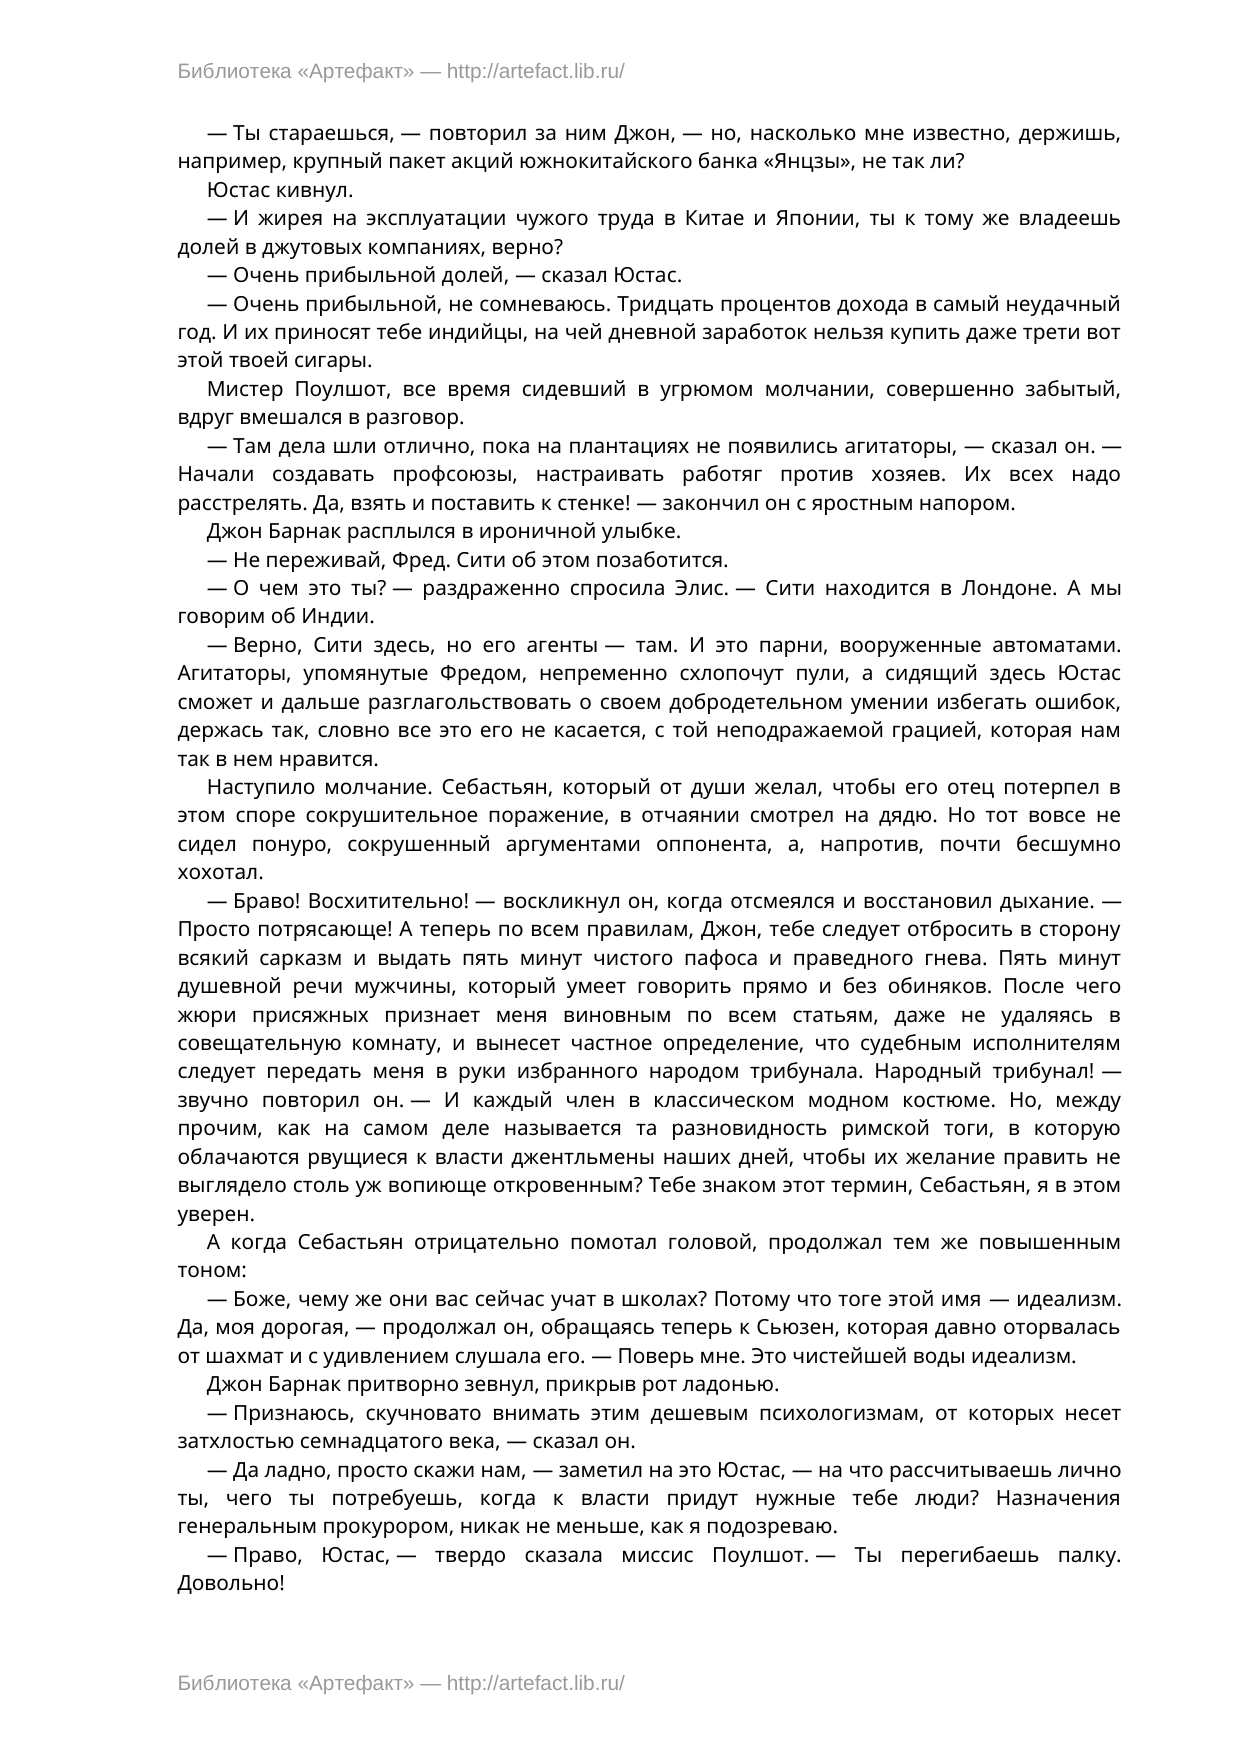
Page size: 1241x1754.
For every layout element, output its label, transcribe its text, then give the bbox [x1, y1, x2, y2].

text — Боже, чему же они вас сейчас учат в школах? Потому что тоге этой имя — идеализм. Да, моя дорогая, — продолжал он, обращаясь теперь к Сьюзен, которая давно оторвалась от шахмат и с удивлением слушала его. — Поверь мне. Это чистейшей воды идеализм. [177, 1284, 1122, 1369]
text Джон Барнак притворно зевнул, прикрыв рот ладонью. [177, 1369, 1122, 1398]
text — И жирея на эксплуатации чужого труда в Китае и Японии, ты к тому же владеешь долей в джутовых компаниях, верно? [177, 203, 1122, 260]
text — Верно, Сити здесь, но его агенты — там. И это парни, вооруженные автоматами. Агитаторы, упомянутые Фредом, непременно схлопочут пули, а сидящий здесь Юстас сможет и дальше разглагольствовать о своем добродетельном умении избегать ошибок, держась так, словно все это его не касается, с той неподражаемой грацией, которая нам так в нем нравится. [177, 630, 1122, 772]
text — Не переживай, Фред. Сити об этом позаботится. [177, 545, 1122, 573]
text — О чем это ты? — раздраженно спросила Элис. — Сити находится в Лондоне. А мы говорим об Индии. [177, 573, 1122, 630]
text Джон Барнак расплылся в ироничной улыбке. [177, 516, 1122, 545]
text — Признаюсь, скучновато внимать этим дешевым психологизмам, от которых несет затхлостью семнадцатого века, — сказал он. [177, 1398, 1122, 1455]
text — Браво! Восхитительно! — воскликнул он, когда отсмеялся и восстановил дыхание. — Просто потрясающе! А теперь по всем правилам, Джон, тебе следует отбросить в сторону всякий сарказм и выдать пять минут чистого пафоса и праведного гнева. Пять минут душевной речи мужчины, который умеет говорить прямо и без обиняков. После чего жюри присяжных признает меня виновным по всем статьям, даже не удаляясь в совещательную комнату, и вынесет частное определение, что судебным исполнителям следует передать меня в руки избранного народом трибунала. Народный трибунал! — звучно повторил он. — И каждый член в классическом модном костюме. Но, между прочим, как на самом деле называется та разновидность римской тоги, в которую облачаются рвущиеся к власти джентльмены наших дней, чтобы их желание править не выглядело столь уж вопиюще откровенным? Тебе знаком этот термин, Себастьян, я в этом уверен. [177, 886, 1122, 1227]
text Юстас кивнул. [177, 175, 1122, 203]
text А когда Себастьян отрицательно помотал головой, продолжал тем же повышенным тоном: [177, 1227, 1122, 1284]
text — Да ладно, просто скажи нам, — заметил на это Юстас, — на что рассчитываешь лично ты, чего ты потребуешь, когда к власти придут нужные тебе люди? Назначения генеральным прокурором, никак не меньше, как я подозреваю. [177, 1455, 1122, 1540]
text — Очень прибыльной, не сомневаюсь. Тридцать процентов дохода в самый неудачный год. И их приносят тебе индийцы, на чей дневной заработок нельзя купить даже трети вот этой твоей сигары. [177, 289, 1122, 374]
text — Там дела шли отлично, пока на плантациях не появились агитаторы, — сказал он. — Начали создавать профсоюзы, настраивать работяг против хозяев. Их всех надо расстрелять. Да, взять и поставить к стенке! — закончил он с яростным напором. [177, 431, 1122, 516]
text Мистер Поулшот, все время сидевший в угрюмом молчании, совершенно забытый, вдруг вмешался в разговор. [177, 374, 1122, 431]
text — Очень прибыльной долей, — сказал Юстас. [177, 260, 1122, 289]
text — Право, Юстас, — твердо сказала миссис Поулшот. — Ты перегибаешь палку. Довольно! [177, 1540, 1122, 1597]
text — Ты стараешься, — повторил за ним Джон, — но, насколько мне известно, держишь, например, крупный пакет акций южнокитайского банка «Янцзы», не так ли? [177, 118, 1122, 175]
text Наступило молчание. Себастьян, который от души желал, чтобы его отец потерпел в этом споре сокрушительное поражение, в отчаянии смотрел на дядю. Но тот вовсе не сидел понуро, сокрушенный аргументами оппонента, а, напротив, почти бесшумно хохотал. [177, 772, 1122, 886]
